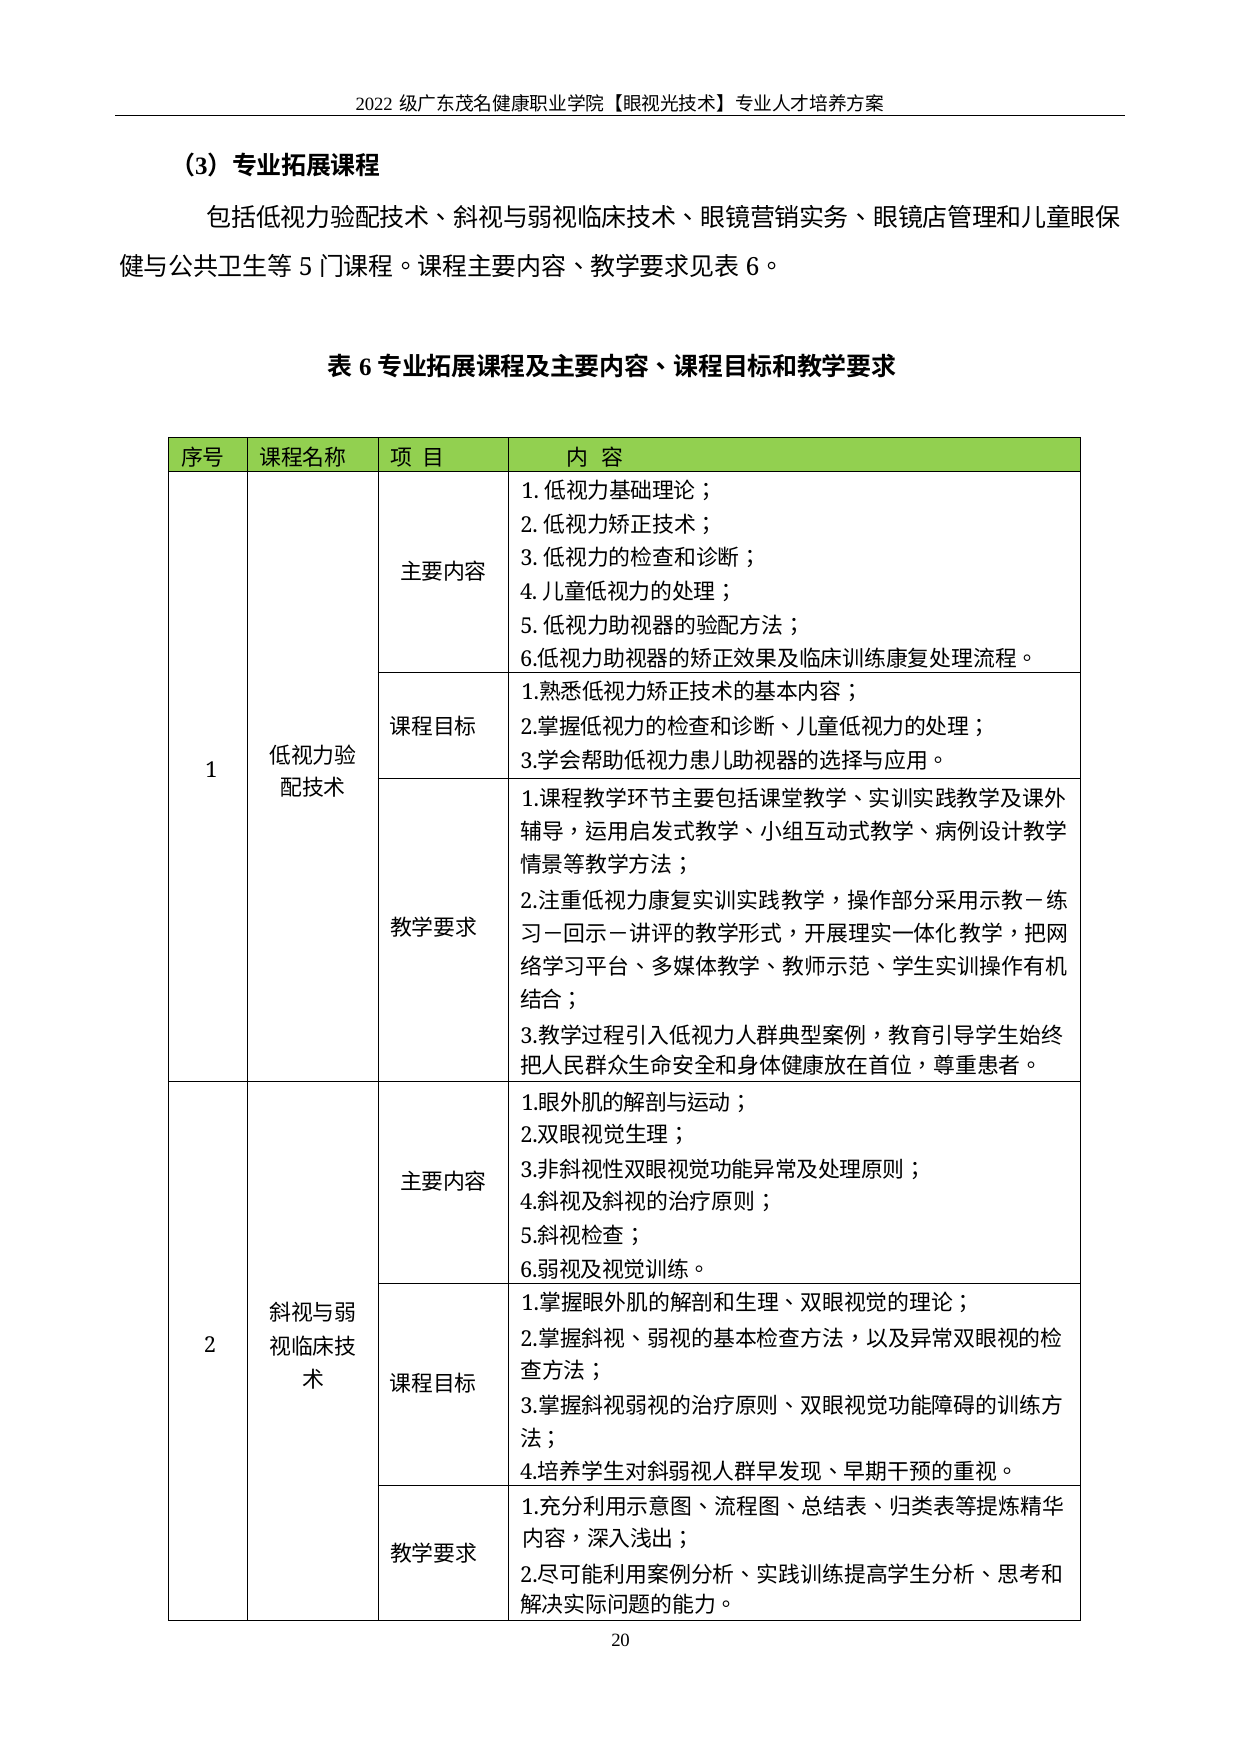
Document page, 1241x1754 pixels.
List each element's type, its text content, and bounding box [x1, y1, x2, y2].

table_cell 1.熟悉低视力矫正技术的基本内容； 2.掌握低视力的检查和诊断、儿童低视力的处理； 3.学会帮助低视力患儿助视器的选择与应用。 [509, 673, 1080, 777]
table_header 项 目 [379, 438, 508, 471]
text 包括低视力验配技术、斜视与弱视临床技术、眼镜营销实务、眼镜店管理和儿童眼保 健与公共卫生等 5 门课程。课程主要内容、教学要求见表 6。 [119, 200, 1122, 283]
table_cell 斜视与弱 视临床技 术 [248, 1082, 378, 1620]
table_cell 1.眼外肌的解剖与运动； 2.双眼视觉生理； 3.非斜视性双眼视觉功能异常及处理原则； 4.斜视及斜视的治疗原则； 5.斜视检查； 6.弱视及视觉训练。 [509, 1082, 1080, 1283]
table_header 课程名称 [248, 438, 378, 471]
table_header 序号 [169, 438, 247, 471]
table_cell 课程目标 [379, 1284, 508, 1485]
table_header 内 容 [509, 438, 1080, 471]
table_cell 1.充分利用示意图、流程图、总结表、归类表等提炼精华 内容，深入浅出； 2.尽可能利用案例分析、实践训练提高学生分析、思考和 解决实际问题的能力。 [509, 1486, 1080, 1620]
table_cell 低视力验 配技术 [248, 472, 378, 1081]
table_cell 1.掌握眼外肌的解剖和生理、双眼视觉的理论； 2.掌握斜视、弱视的基本检查方法，以及异常双眼视的检 查方法； 3.掌握斜视弱视的治疗原则、双眼视觉功能障碍的训练方 法； 4.培养学生对斜弱视人群早发现、早期干预的重视。 [509, 1284, 1080, 1485]
table_cell 1. 低视力基础理论； 2. 低视力矫正技术； 3. 低视力的检查和诊断； 4. 儿童低视力的处理； 5. 低视力助视器的验配方法； 6.低视力助视器的矫正效果及临床训练康复处理流程。 [509, 472, 1080, 672]
table_cell 教学要求 [379, 779, 508, 1081]
table_cell 教学要求 [379, 1486, 508, 1620]
table_cell 主要内容 [379, 472, 508, 672]
text 表 6 专业拓展课程及主要内容、课程目标和教学要求 [327, 350, 1125, 381]
table_cell 2 [169, 1082, 247, 1620]
table_cell 1.课程教学环节主要包括课堂教学、实训实践教学及课外 辅导，运用启发式教学、小组互动式教学、病例设计教学 情景等教学方法； 2.注重低视力康复实训实践教学，操作部分采用示教－练 习－回示－讲评的教学形式，开展理实一体化教学，把网 络学习平台、多媒体教学、教师示范、学生实训操作有机 结合； 3.教学过程引入低视力人群典型案例，教育引导学生始终 把人民群众生命安全和身体健康放在首位，尊重患者。 [509, 779, 1080, 1081]
table_cell 主要内容 [379, 1082, 508, 1283]
table_cell 1 [169, 472, 247, 1081]
text （3）专业拓展课程 [170, 150, 1125, 181]
table_cell 课程目标 [379, 673, 508, 777]
